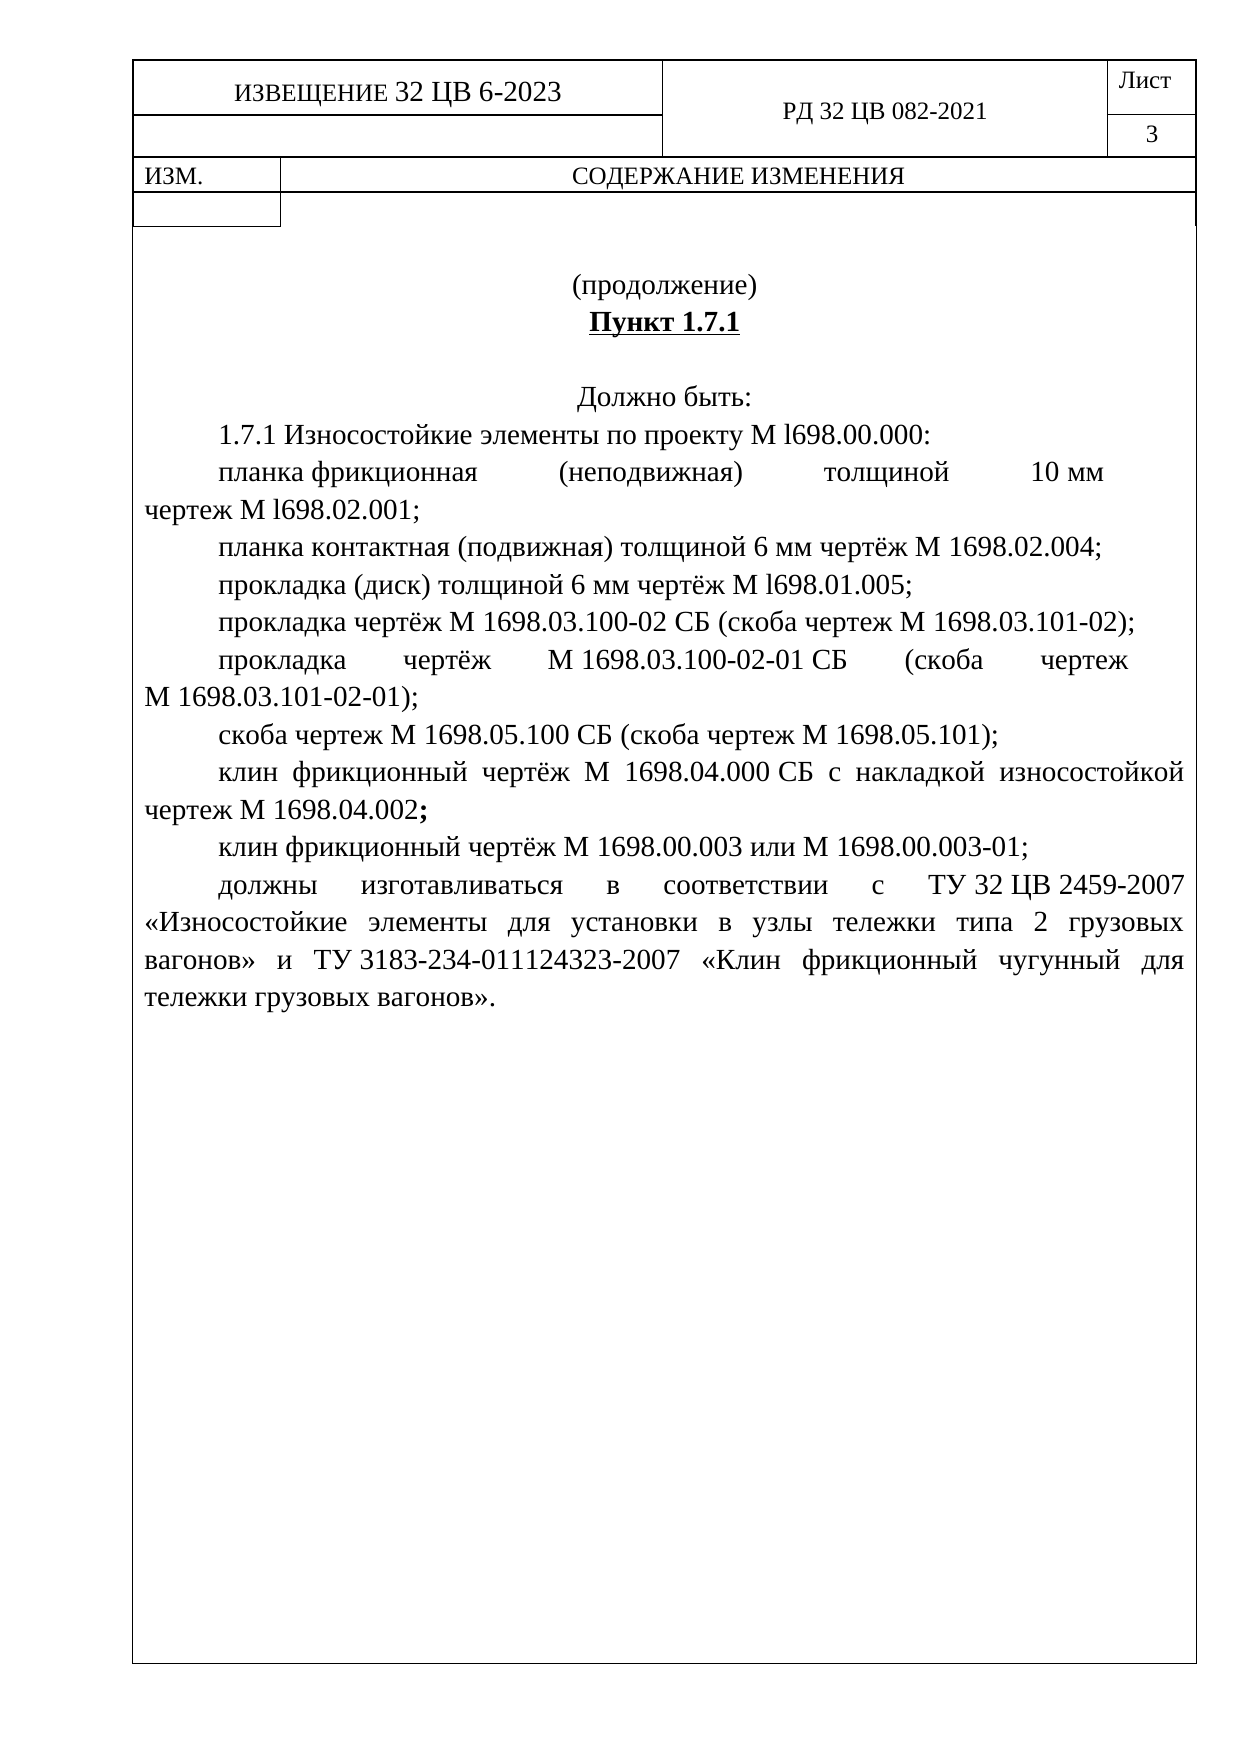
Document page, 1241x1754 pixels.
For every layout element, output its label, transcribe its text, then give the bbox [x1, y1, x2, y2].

table_cell [134, 116, 662, 156]
table_cell РД 32 ЦВ 082-2021 [663, 61, 1107, 156]
table_cell [134, 193, 280, 226]
table_cell ИЗМ. [134, 158, 280, 191]
table_cell СОДЕРЖАНИЕ ИЗМЕНЕНИЯ [281, 158, 1195, 191]
table_cell 3 [1108, 115, 1195, 156]
table_cell [281, 193, 1195, 226]
table_cell ИЗВЕЩЕНИЕ 32 ЦВ 6-2023 [134, 61, 662, 114]
table_cell (продолжение) Пункт 1.7.1 Должно быть: 1.7.1 Износостойкие элементы по проекту M l698.00.000: планка фрикционная (неподвижная) толщиной 10 мм чертеж M l698.02.001; планка контактная (подвижная) толщиной 6 мм чертёж М 1698.02.004; прокладка (диск) толщиной 6 мм чертёж M l698.01.005; прокладка чертёж M 1698.03.100-02 СБ (скоба чертеж М 1698.03.101-02); прокладка чертёж М 1698.03.100-02-01 СБ (скоба чертеж M 1698.03.101-02-01); скоба чертеж М 1698.05.100 СБ (скоба чертеж М 1698.05.101); клин фрикционный чертёж М 1698.04.000 СБ с накладкой износостойкой чертеж М 1698.04.002; клин фрикционный чертёж М 1698.00.003 или М 1698.00.003-01; должны изготавливаться в соответствии с ТУ 32 ЦВ 2459-2007 «Износостойкие элементы для установки в узлы тележки типа 2 грузовых вагонов» и ТУ 3183-234-011124323-2007 «Клин фрикционный чугунный для тележки грузовых вагонов». [133, 226, 1196, 1663]
table_cell Лист [1108, 61, 1195, 114]
